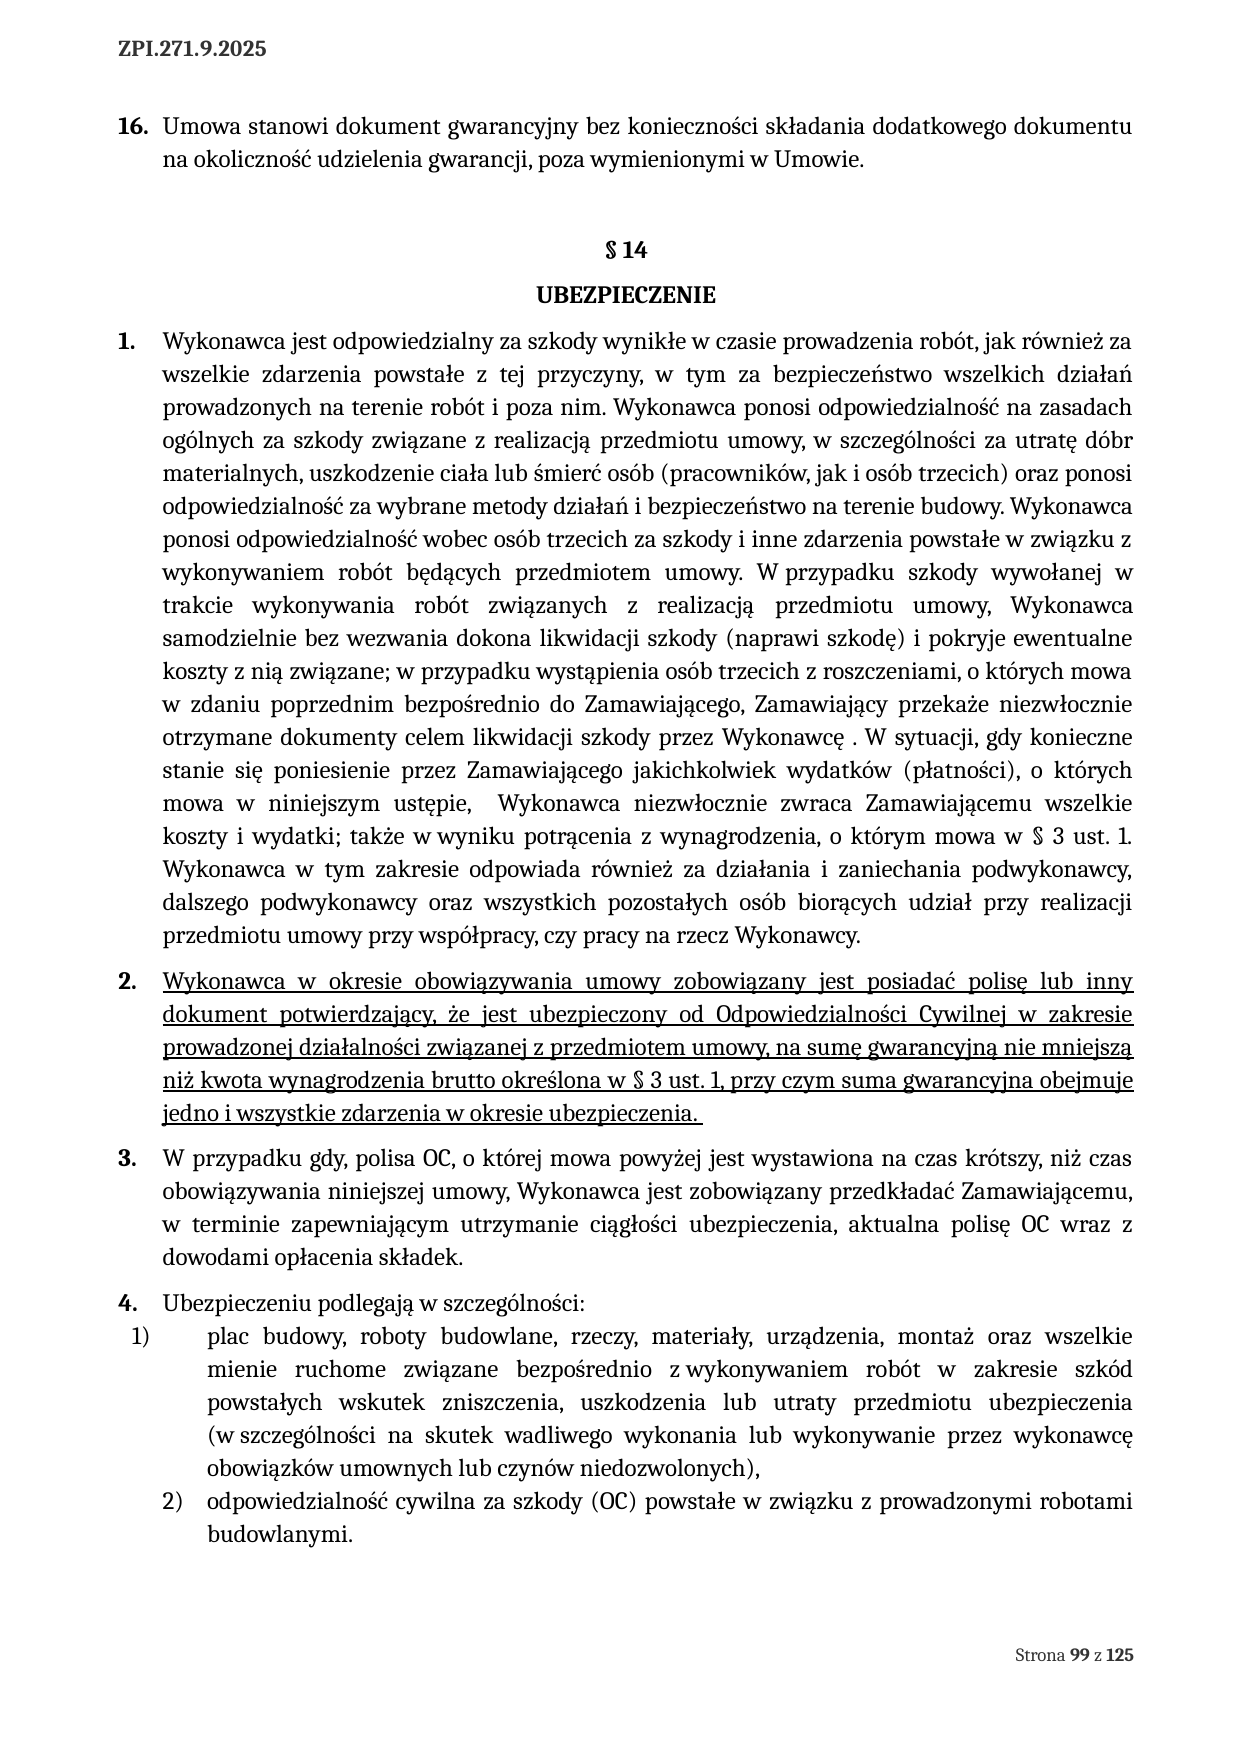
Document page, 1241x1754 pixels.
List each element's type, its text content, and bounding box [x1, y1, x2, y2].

list W przypadku gdy, polisa OC, o której mowa powyżej jest wystawiona na czas krótszy, niż czas obowiązywania niniejszej umowy, Wykonawca jest zobowiązany przedkładać Zamawiającemu, w terminie zapewniającym utrzymanie ciągłości ubezpieczenia, aktualna polisę OC wraz z dowodami opłacenia składek. [118, 1144, 1134, 1272]
list Umowa stanowi dokument gwarancyjny bez konieczności składania dodatkowego dokumentu na okoliczność udzielenia gwarancji, poza wymienionymi w Umowie. [118, 112, 1134, 173]
list Ubezpieczeniu podlegają w szczególności: [118, 1289, 1134, 1318]
list Wykonawca jest odpowiedzialny za szkody wynikłe w czasie prowadzenia robót, jak również za wszelkie zdarzenia powstałe z tej przyczyny, w tym za bezpieczeństwo wszelkich działań prowadzonych na terenie robót i poza nim. Wykonawca ponosi odpowiedzialność na zasadach ogólnych za szkody związane z realizacją przedmiotu umowy, w szczególności za utratę dóbr materialnych, uszkodzenie ciała lub śmierć osób (pracowników, jak i osób trzecich) oraz ponosi odpowiedzialność za wybrane metody działań i bezpieczeństwo na terenie budowy. Wykonawca ponosi odpowiedzialność wobec osób trzecich za szkody i inne zdarzenia powstałe w związku z wykonywaniem robót będących przedmiotem umowy. W przypadku szkody wywołanej w trakcie wykonywania robót związanych z realizacją przedmiotu umowy, Wykonawca samodzielnie bez wezwania dokona likwidacji szkody (naprawi szkodę) i pokryje ewentualne koszty z nią związane; w przypadku wystąpienia osób trzecich z roszczeniami, o których mowa w zdaniu poprzednim bezpośrednio do Zamawiającego, Zamawiający przekaże niezwłocznie otrzymane dokumenty celem likwidacji szkody przez Wykonawcę . W sytuacji, gdy konieczne stanie się poniesienie przez Zamawiającego jakichkolwiek wydatków (płatności), o których mowa w niniejszym ustępie, Wykonawca niezwłocznie zwraca Zamawiającemu wszelkie koszty i wydatki; także w wyniku potrącenia z wynagrodzenia, o którym mowa w § 3 ust. 1. Wykonawca w tym zakresie odpowiada również za działania i zaniechania podwykonawcy, dalszego podwykonawcy oraz wszystkich pozostałych osób biorących udział przy realizacji przedmiotu umowy przy współpracy, czy pracy na rzecz Wykonawcy. [118, 327, 1134, 950]
list Ubezpieczenie [118, 281, 1134, 310]
list odpowiedzialność cywilna za szkody (OC) powstałe w związku z prowadzonymi robotami budowlanymi. [162, 1487, 1134, 1549]
list plac budowy, roboty budowlane, rzeczy, materiały, urządzenia, montaż oraz wszelkie mienie ruchome związane bezpośrednio z wykonywaniem robót w zakresie szkód powstałych wskutek zniszczenia, uszkodzenia lub utraty przedmiotu ubezpieczenia (w szczególności na skutek wadliwego wykonania lub wykonywanie przez wykonawcę obowiązków umownych lub czynów niedozwolonych), [132, 1322, 1134, 1483]
list § 14 [118, 236, 1134, 264]
list Wykonawca w okresie obowiązywania umowy zobowiązany jest posiadać polisę lub inny dokument potwierdzający, że jest ubezpieczony od Odpowiedzialności Cywilnej w zakresie prowadzonej działalności związanej z przedmiotem umowy, na sumę gwarancyjną nie mniejszą niż kwota wynagrodzenia brutto określona w § 3 ust. 1, przy czym suma gwarancyjna obejmuje jedno i wszystkie zdarzenia w okresie ubezpieczenia. [118, 967, 1134, 1127]
